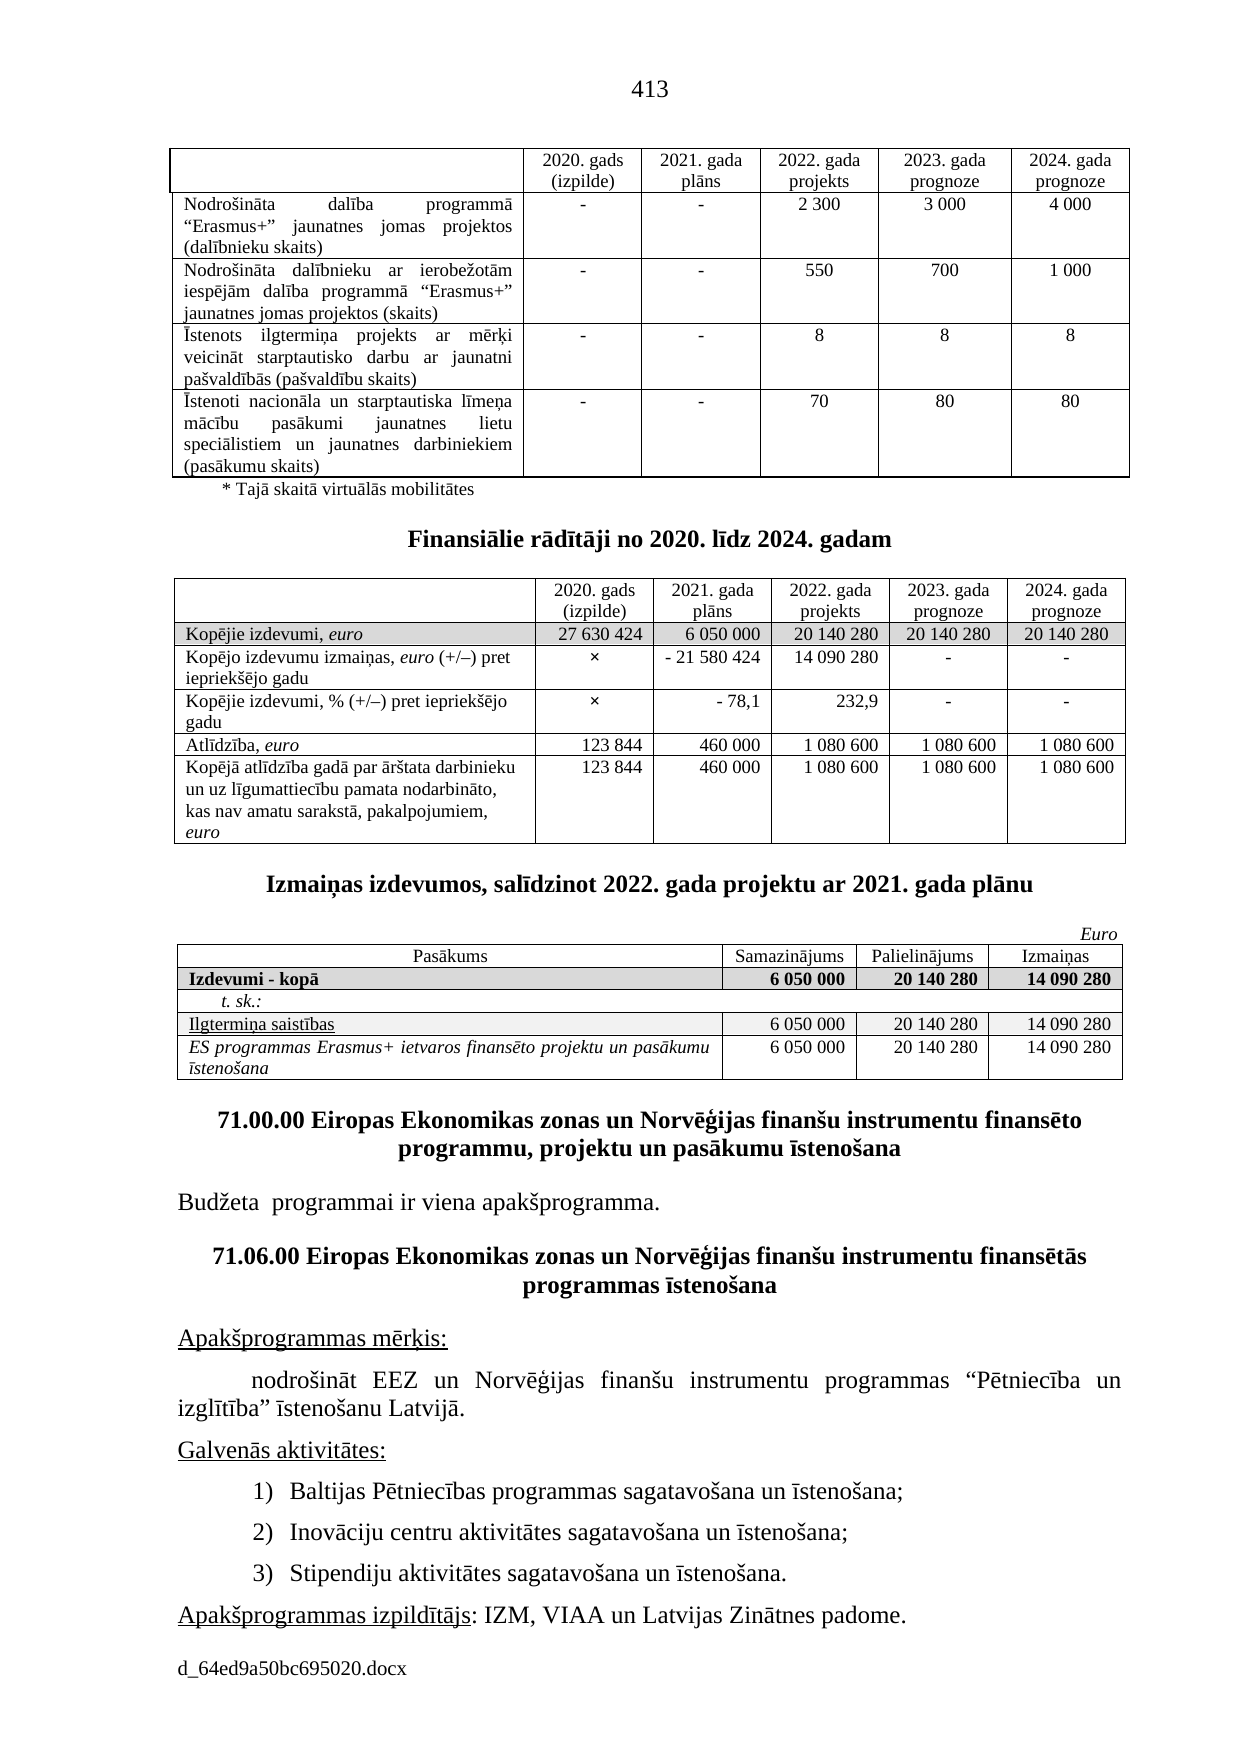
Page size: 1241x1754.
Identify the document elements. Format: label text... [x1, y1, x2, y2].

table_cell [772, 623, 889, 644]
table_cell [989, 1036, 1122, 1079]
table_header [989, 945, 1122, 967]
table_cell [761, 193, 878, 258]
text Euro [1002, 922, 1122, 944]
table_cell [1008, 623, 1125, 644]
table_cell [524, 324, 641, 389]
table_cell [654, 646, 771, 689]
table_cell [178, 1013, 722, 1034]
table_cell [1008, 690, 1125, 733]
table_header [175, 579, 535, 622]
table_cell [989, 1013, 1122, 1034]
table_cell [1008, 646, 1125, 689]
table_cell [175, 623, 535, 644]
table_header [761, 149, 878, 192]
text Apakšprogrammas mērķis: [177, 1323, 1122, 1352]
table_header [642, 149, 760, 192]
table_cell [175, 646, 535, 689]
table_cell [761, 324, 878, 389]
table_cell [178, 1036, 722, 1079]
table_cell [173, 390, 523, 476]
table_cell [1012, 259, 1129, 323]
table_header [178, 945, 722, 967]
text Finansiālie rādītāji no 2020. līdz 2024. gadam [177, 524, 1122, 553]
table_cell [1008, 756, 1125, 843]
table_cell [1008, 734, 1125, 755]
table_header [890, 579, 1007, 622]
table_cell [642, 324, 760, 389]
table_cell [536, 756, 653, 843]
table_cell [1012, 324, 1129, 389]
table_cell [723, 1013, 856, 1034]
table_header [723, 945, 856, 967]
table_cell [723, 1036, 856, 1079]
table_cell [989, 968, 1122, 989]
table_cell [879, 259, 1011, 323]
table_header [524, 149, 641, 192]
list * Tajā skaitā virtuālās mobilitātes [222, 478, 1122, 499]
text Budžeta programmai ir viena apakšprogramma. [177, 1187, 1122, 1216]
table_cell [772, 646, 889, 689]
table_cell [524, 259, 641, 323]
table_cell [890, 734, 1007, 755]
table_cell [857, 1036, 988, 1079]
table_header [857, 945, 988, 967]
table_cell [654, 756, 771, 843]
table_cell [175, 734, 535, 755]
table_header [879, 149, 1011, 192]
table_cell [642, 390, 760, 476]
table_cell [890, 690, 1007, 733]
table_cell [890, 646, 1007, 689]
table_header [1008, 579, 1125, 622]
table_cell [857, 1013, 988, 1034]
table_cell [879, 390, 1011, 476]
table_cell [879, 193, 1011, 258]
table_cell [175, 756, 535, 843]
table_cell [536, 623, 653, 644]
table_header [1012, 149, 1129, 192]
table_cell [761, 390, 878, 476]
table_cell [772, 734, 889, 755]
list Baltijas Pētniecības programmas sagatavošana un īstenošana; [252, 1476, 1122, 1505]
list Stipendiju aktivitātes sagatavošana un īstenošana. [252, 1558, 1122, 1587]
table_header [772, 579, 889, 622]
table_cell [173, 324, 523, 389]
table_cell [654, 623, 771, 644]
text 71.00.00 Eiropas Ekonomikas zonas un Norvēģijas finanšu instrumentu finansēto programmu, projektu un pasākumu īstenošana [177, 1105, 1122, 1162]
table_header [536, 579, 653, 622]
text Galvenās aktivitātes: [177, 1435, 1122, 1463]
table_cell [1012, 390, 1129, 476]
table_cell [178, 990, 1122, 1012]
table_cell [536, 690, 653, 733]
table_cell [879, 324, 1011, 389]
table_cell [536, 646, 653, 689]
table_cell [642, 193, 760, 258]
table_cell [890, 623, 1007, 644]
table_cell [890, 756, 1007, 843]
text Apakšprogrammas izpildītājs: IZM, VIAA un Latvijas Zinātnes padome. [177, 1600, 1122, 1628]
text 71.06.00 Eiropas Ekonomikas zonas un Norvēģijas finanšu instrumentu finansētās programmas īstenošana [177, 1241, 1122, 1298]
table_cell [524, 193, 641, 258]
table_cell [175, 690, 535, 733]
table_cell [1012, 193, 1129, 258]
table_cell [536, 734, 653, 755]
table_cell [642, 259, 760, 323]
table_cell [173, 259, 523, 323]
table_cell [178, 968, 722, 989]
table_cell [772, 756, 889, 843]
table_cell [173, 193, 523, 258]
list Inovāciju centru aktivitātes sagatavošana un īstenošana; [252, 1517, 1122, 1546]
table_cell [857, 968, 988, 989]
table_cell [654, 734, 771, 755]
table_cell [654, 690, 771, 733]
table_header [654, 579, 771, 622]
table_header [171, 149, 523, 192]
text Izmaiņas izdevumos, salīdzinot 2022. gada projektu ar 2021. gada plānu [177, 869, 1122, 897]
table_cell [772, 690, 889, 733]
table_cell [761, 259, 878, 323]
text nodrošināt EEZ un Norvēģijas finanšu instrumentu programmas “Pētniecība un izglītība” īstenošanu Latvijā. [177, 1365, 1122, 1422]
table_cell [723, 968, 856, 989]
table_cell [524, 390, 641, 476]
